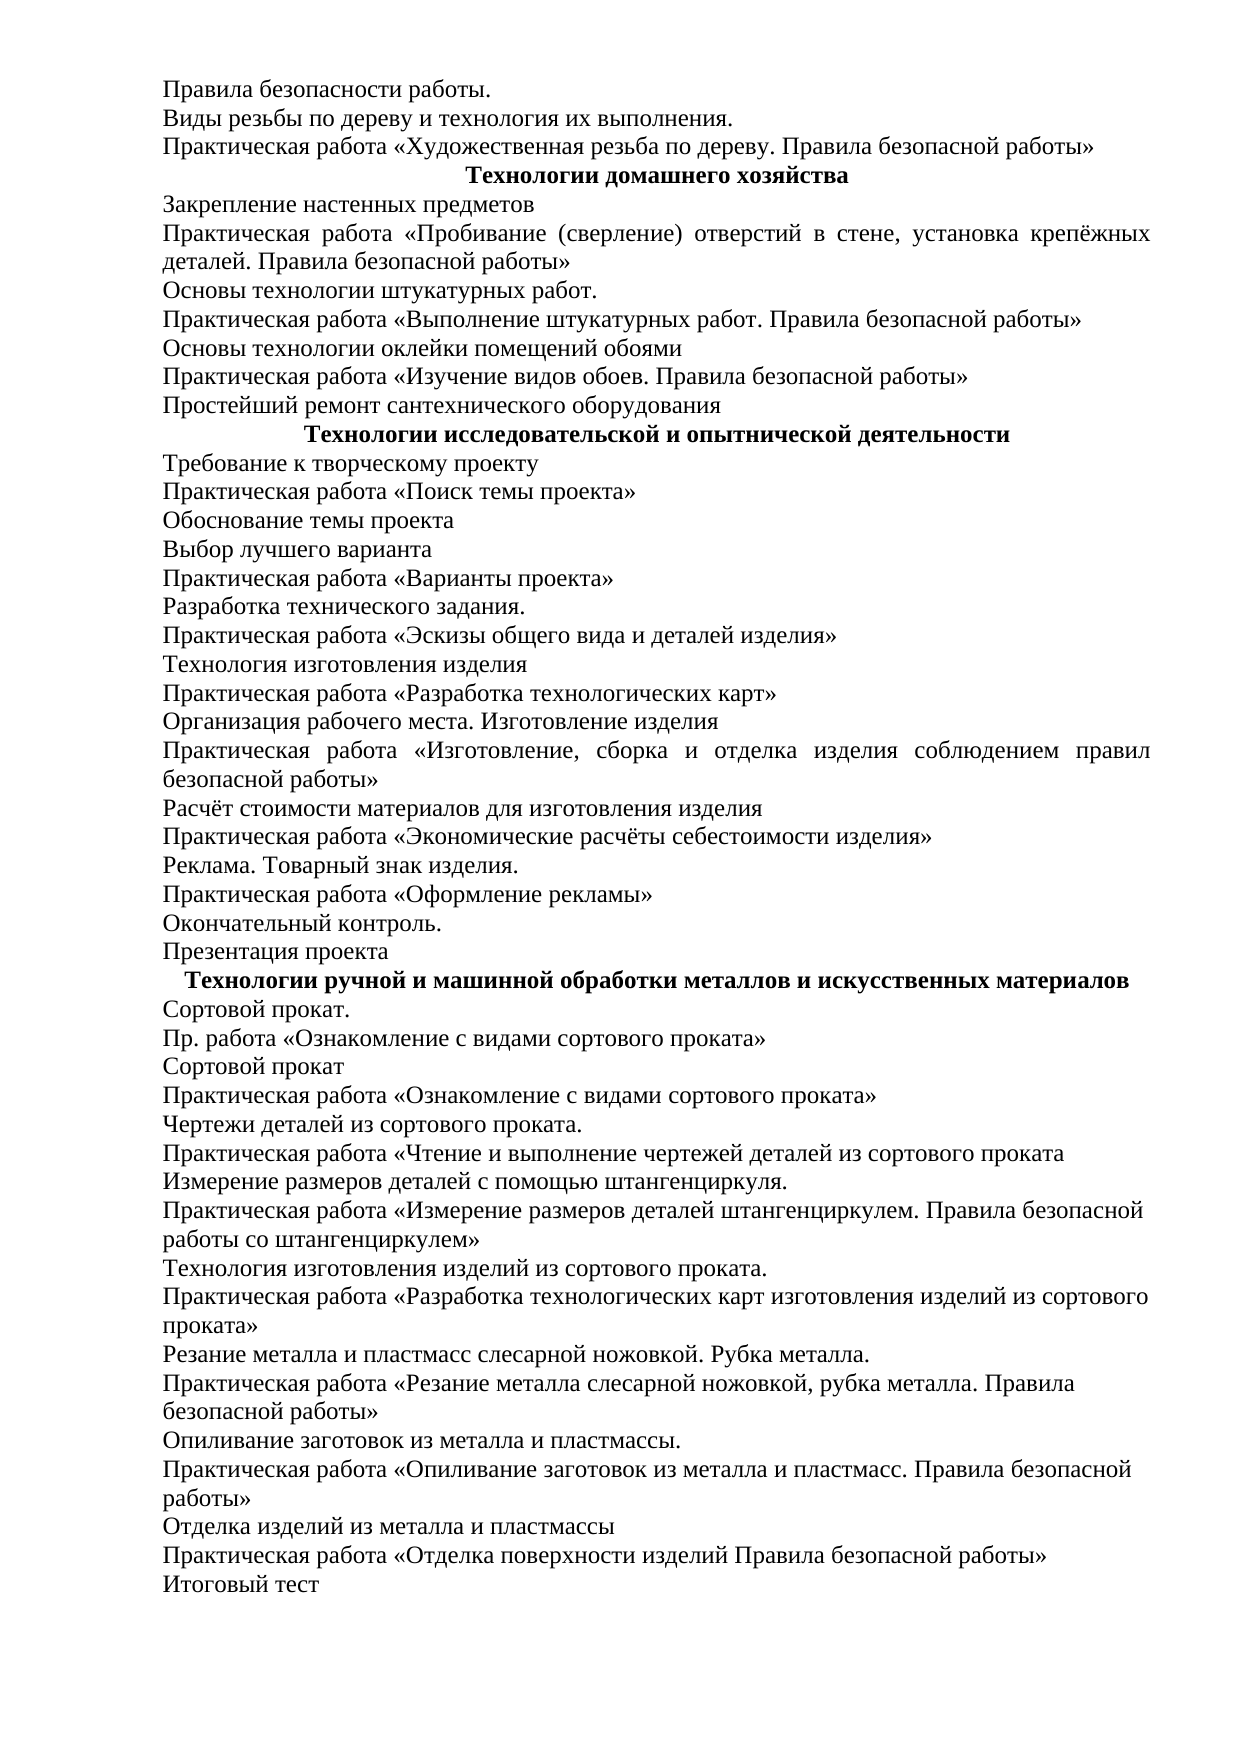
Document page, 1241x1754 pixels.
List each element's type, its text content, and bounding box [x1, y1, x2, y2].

text Практическая работа «Поиск темы проекта» [162, 476, 1152, 505]
text Выбор лучшего варианта [162, 534, 1152, 563]
text Итоговый тест [162, 1569, 1152, 1598]
text Расчёт стоимости материалов для изготовления изделия [162, 793, 1152, 821]
text Практическая работа «Резание металла слесарной ножовкой, рубка металла. Правила безопасной работы» [162, 1368, 1152, 1425]
text Требование к творческому проекту [162, 448, 1152, 476]
text Окончательный контроль. [162, 908, 1152, 936]
text Технологии исследовательской и опытнической деятельности [162, 419, 1152, 448]
text Практическая работа «Чтение и выполнение чертежей деталей из сортового проката [162, 1138, 1152, 1166]
text Опиливание заготовок из металла и пластмассы. [162, 1425, 1152, 1454]
text Обоснование темы проекта [162, 505, 1152, 534]
text Отделка изделий из металла и пластмассы [162, 1511, 1152, 1540]
text Практическая работа «Изготовление, сборка и отделка изделия соблюдением правил безопасной работы» [162, 735, 1152, 793]
text Основы технологии оклейки помещений обоями [162, 333, 1152, 361]
text Чертежи деталей из сортового проката. [162, 1109, 1152, 1138]
text Практическая работа «Пробивание (сверление) отверстий в стене, установка крепёжных деталей. Правила безопасной работы» [162, 218, 1152, 275]
text Презентация проекта [162, 936, 1152, 965]
text Основы технологии штукатурных работ. [162, 275, 1152, 304]
text Технология изготовления изделий из сортового проката. [162, 1253, 1152, 1281]
text Практическая работа «Разработка технологических карт» [162, 678, 1152, 706]
text Практическая работа «Отделка поверхности изделий Правила безопасной работы» [162, 1540, 1152, 1569]
text Практическая работа «Экономические расчёты себестоимости изделия» [162, 821, 1152, 850]
text Разработка технического задания. [162, 591, 1152, 620]
text Практическая работа «Выполнение штукатурных работ. Правила безопасной работы» [162, 304, 1152, 333]
text Сортовой прокат. [162, 994, 1152, 1023]
text Практическая работа «Варианты проекта» [162, 563, 1152, 591]
text Пр. работа «Ознакомление с видами сортового проката» [162, 1023, 1152, 1051]
text Измерение размеров деталей с помощью штангенциркуля. [162, 1166, 1152, 1195]
text Практическая работа «Измерение размеров деталей штангенциркулем. Правила безопасной работы со штангенциркулем» [162, 1195, 1152, 1253]
text Резание металла и пластмасс слесарной ножовкой. Рубка металла. [162, 1339, 1152, 1368]
text Практическая работа «Ознакомление с видами сортового проката» [162, 1080, 1152, 1109]
text Закрепление настенных предметов [162, 189, 1152, 218]
text Простейший ремонт сантехнического оборудования [162, 390, 1152, 419]
text Правила безопасности работы. [162, 74, 1152, 103]
text Реклама. Товарный знак изделия. [162, 850, 1152, 879]
text Практическая работа «Оформление рекламы» [162, 879, 1152, 908]
text Практическая работа «Эскизы общего вида и деталей изделия» [162, 620, 1152, 649]
text Практическая работа «Изучение видов обоев. Правила безопасной работы» [162, 361, 1152, 390]
text Практическая работа «Разработка технологических карт изготовления изделий из сортового проката» [162, 1281, 1152, 1339]
text Технологии ручной и машинной обработки металлов и искусственных материалов [162, 965, 1152, 994]
text Практическая работа «Опиливание заготовок из металла и пластмасс. Правила безопасной работы» [162, 1454, 1152, 1511]
text Организация рабочего места. Изготовление изделия [162, 706, 1152, 735]
text Виды резьбы по дереву и технология их выполнения. [162, 103, 1152, 131]
text Технология изготовления изделия [162, 649, 1152, 678]
text Практическая работа «Художественная резьба по дереву. Правила безопасной работы» [162, 131, 1152, 160]
text Сортовой прокат [162, 1051, 1152, 1080]
text Технологии домашнего хозяйства [162, 160, 1152, 189]
